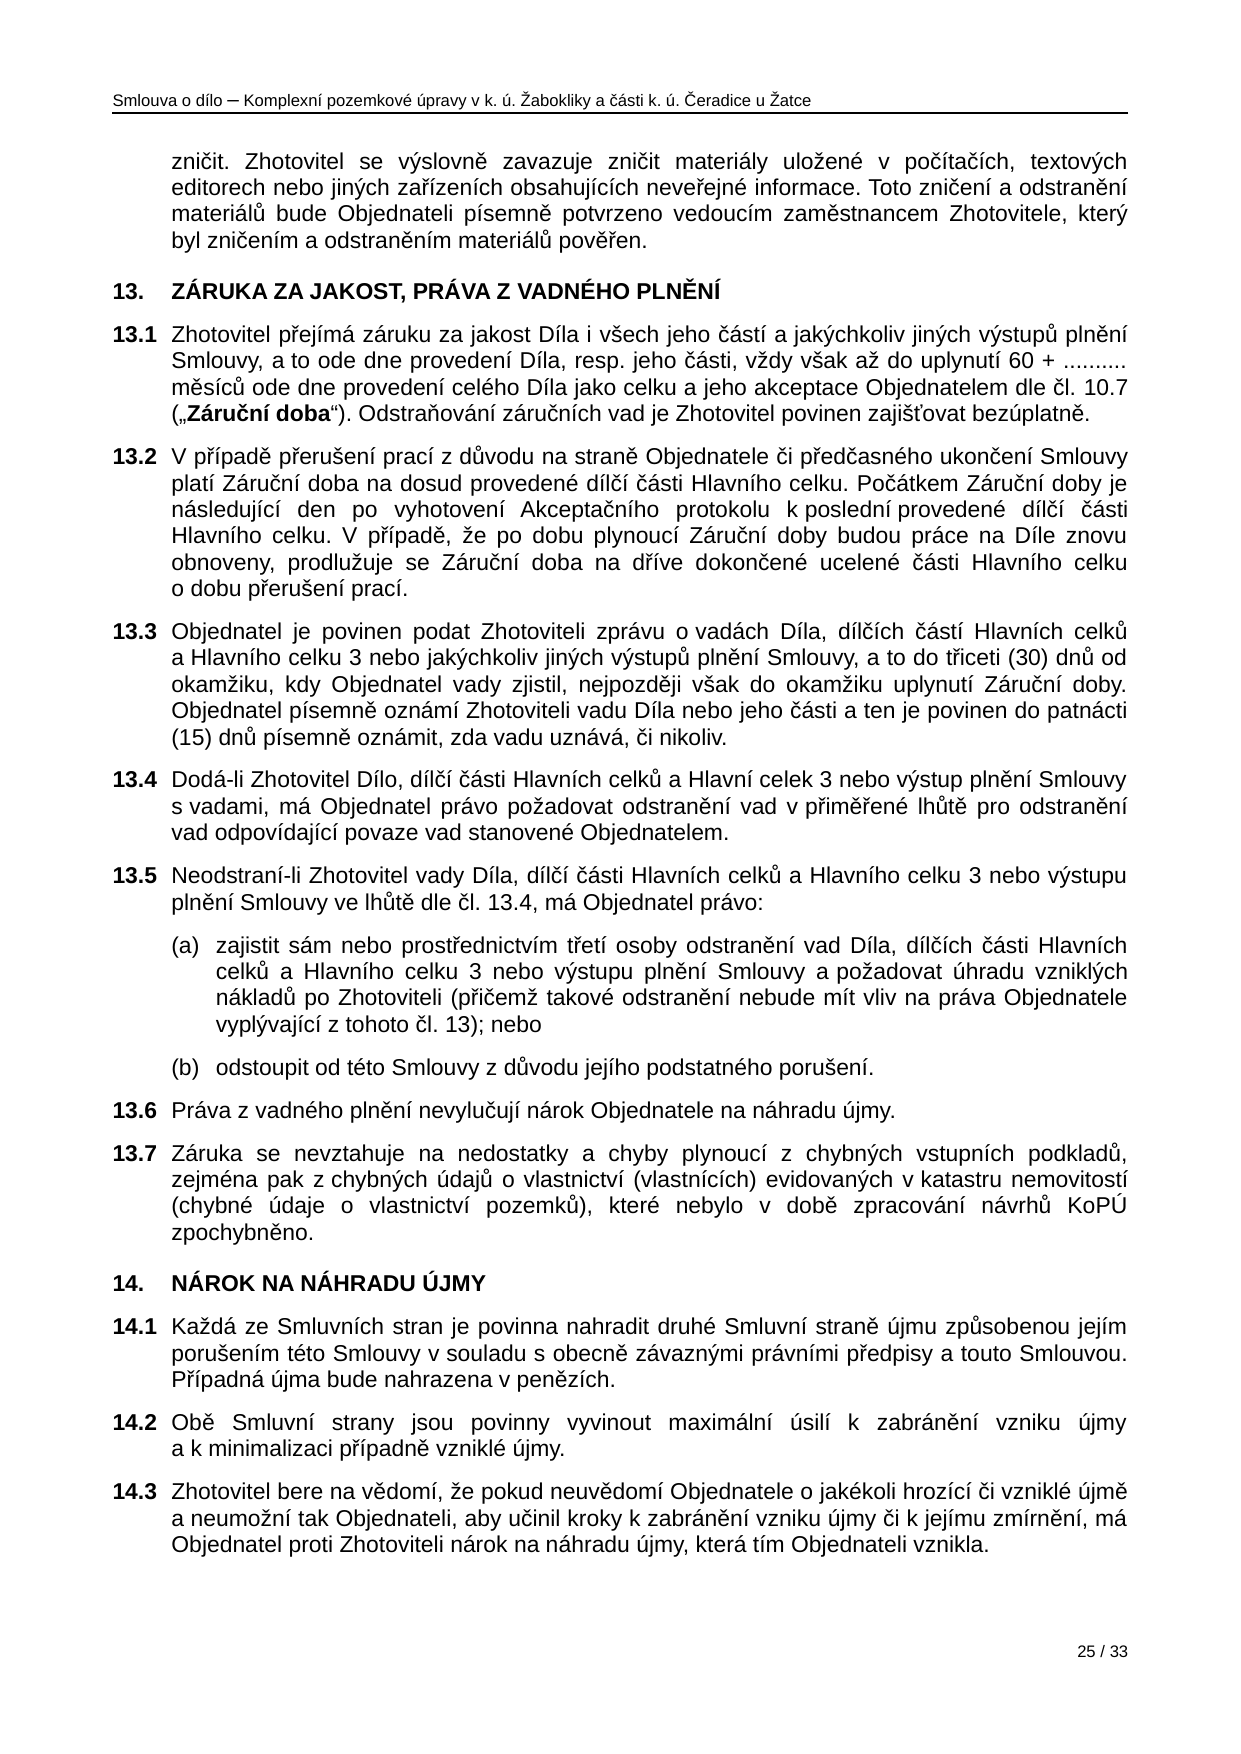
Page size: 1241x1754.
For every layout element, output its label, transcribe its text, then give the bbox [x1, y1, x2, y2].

text Dodá-li Zhotovitel Dílo, dílčí části Hlavních celků a Hlavní celek 3 nebo výstup plnění Smlouvy s vadami, má Objednatel právo požadovat odstranění vad v přiměřené lhůtě pro odstranění vad odpovídající povaze vad stanovené Objednatelem. [112, 766, 1128, 846]
text Práva z vadného plnění nevylučují nárok Objednatele na náhradu újmy. [112, 1097, 1128, 1123]
text Zhotovitel bere na vědomí, že pokud neuvědomí Objednatele o jakékoli hrozící či vzniklé újmě a neumožní tak Objednateli, aby učinil kroky k zabránění vzniku újmy či k jejímu zmírnění, má Objednatel proti Zhotoviteli nárok na náhradu újmy, která tím Objednateli vznikla. [112, 1478, 1128, 1557]
text Každá ze Smluvních stran je povinna nahradit druhé Smluvní straně újmu způsobenou jejím porušením této Smlouvy v souladu s obecně závaznými právními předpisy a touto Smlouvou. Případná újma bude nahrazena v penězích. [112, 1313, 1128, 1392]
text Zhotovitel přejímá záruku za jakost Díla i všech jeho částí a jakýchkoliv jiných výstupů plnění Smlouvy, a to ode dne provedení Díla, resp. jeho části, vždy však až do uplynutí 60 + .......... měsíců ode dne provedení celého Díla jako celku a jeho akceptace Objednatelem dle čl. 10.7 („Záruční doba“). Odstraňování záručních vad je Zhotovitel povinen zajišťovat bezúplatně. [112, 321, 1128, 427]
text Obě Smluvní strany jsou povinny vyvinout maximální úsilí k zabránění vzniku újmy a k minimalizaci případně vzniklé újmy. [112, 1409, 1128, 1462]
list zajistit sám nebo prostřednictvím třetí osoby odstranění vad Díla, dílčích části Hlavních celků a Hlavního celku 3 nebo výstupu plnění Smlouvy a požadovat úhradu vzniklých nákladů po Zhotoviteli (přičemž takové odstranění nebude mít vliv na práva Objednatele vyplývající z tohoto čl. 13); nebo [171, 932, 1128, 1037]
text Nárok na náhradu újmy [112, 1270, 1128, 1296]
text V případě přerušení prací z důvodu na straně Objednatele či předčasného ukončení Smlouvy platí Záruční doba na dosud provedené dílčí části Hlavního celku. Počátkem Záruční doby je následující den po vyhotovení Akceptačního protokolu k poslední provedené dílčí části Hlavního celku. V případě, že po dobu plynoucí Záruční doby budou práce na Díle znovu obnoveny, prodlužuje se Záruční doba na dříve dokončené ucelené části Hlavního celku o dobu přerušení prací. [112, 443, 1128, 601]
text Objednatel je povinen podat Zhotoviteli zprávu o vadách Díla, dílčích částí Hlavních celků a Hlavního celku 3 nebo jakýchkoliv jiných výstupů plnění Smlouvy, a to do třiceti (30) dnů od okamžiku, kdy Objednatel vady zjistil, nejpozději však do okamžiku uplynutí Záruční doby. Objednatel písemně oznámí Zhotoviteli vadu Díla nebo jeho části a ten je povinen do patnácti (15) dnů písemně oznámit, zda vadu uznává, či nikoliv. [112, 618, 1128, 750]
text Neodstraní-li Zhotovitel vady Díla, dílčí části Hlavních celků a Hlavního celku 3 nebo výstupu plnění Smlouvy ve lhůtě dle čl. 13.4, má Objednatel právo: [112, 862, 1128, 915]
text odstoupit od této Smlouvy z důvodu jejího podstatného porušení. [171, 1054, 1128, 1080]
text Záruka za jakost, práva z vadného plnění [112, 278, 1128, 304]
text Záruka se nevztahuje na nedostatky a chyby plynoucí z chybných vstupních podkladů, zejména pak z chybných údajů o vlastnictví (vlastnících) evidovaných v katastru nemovitostí (chybné údaje o vlastnictví pozemků), které nebylo v době zpracování návrhů KoPÚ zpochybněno. [112, 1140, 1128, 1245]
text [112, 148, 1128, 253]
